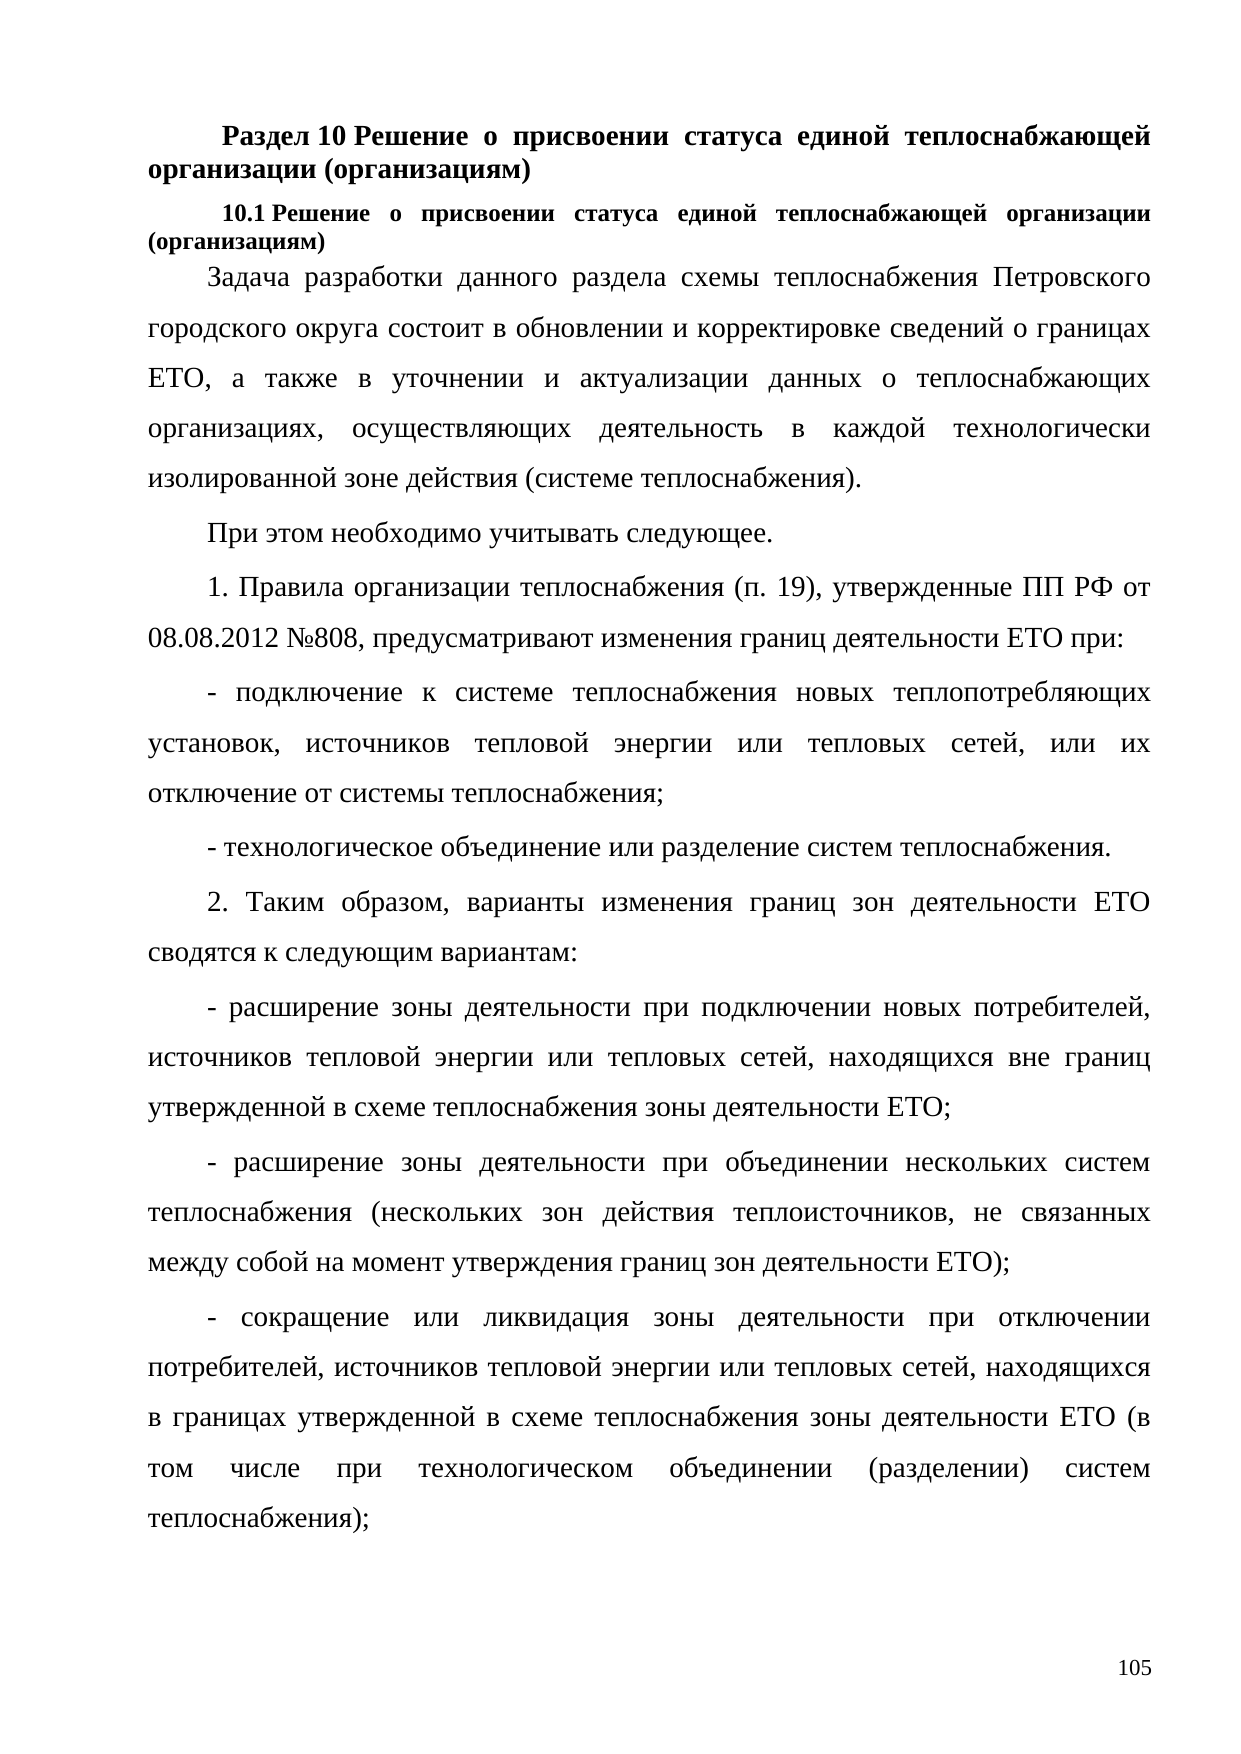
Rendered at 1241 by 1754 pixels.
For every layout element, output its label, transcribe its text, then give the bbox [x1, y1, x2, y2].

text - расширение зоны деятельности при объединении нескольких систем теплоснабжения (нескольких зон действия теплоисточников, не связанных между собой на момент утверждения границ зон деятельности ЕТО); [148, 1144, 1152, 1278]
text - подключение к системе теплоснабжения новых теплопотребляющих установок, источников тепловой энергии или тепловых сетей, или их отключение от системы теплоснабжения; [148, 674, 1152, 808]
subtitle Решение о присвоении статуса единой теплоснабжающей организации (организациям) [148, 198, 1152, 255]
text - расширение зоны деятельности при подключении новых потребителей, источников тепловой энергии или тепловых сетей, находящихся вне границ утвержденной в схеме теплоснабжения зоны деятельности ЕТО; [148, 989, 1152, 1123]
text При этом необходимо учитывать следующее. [148, 515, 1152, 549]
text - сокращение или ликвидация зоны деятельности при отключении потребителей, источников тепловой энергии или тепловых сетей, находящихся в границах утвержденной в схеме теплоснабжения зоны деятельности ЕТО (в том числе при технологическом объединении (разделении) систем теплоснабжения); [148, 1299, 1152, 1534]
text Задача разработки данного раздела схемы теплоснабжения Петровского городского округа состоит в обновлении и корректировке сведений о границах ЕТО, а также в уточнении и актуализации данных о теплоснабжающих организациях, осуществляющих деятельность в каждой технологически изолированной зоне действия (системе теплоснабжения). [148, 259, 1152, 494]
subtitle Решение о присвоении статуса единой теплоснабжающей организации (организациям) [148, 118, 1152, 185]
text 1. Правила организации теплоснабжения (п. 19), утвержденные ПП РФ от 08.08.2012 №808, предусматривают изменения границ деятельности ЕТО при: [148, 569, 1152, 653]
text - технологическое объединение или разделение систем теплоснабжения. [148, 829, 1152, 863]
text 2. Таким образом, варианты изменения границ зон деятельности ЕТО сводятся к следующим вариантам: [148, 884, 1152, 968]
